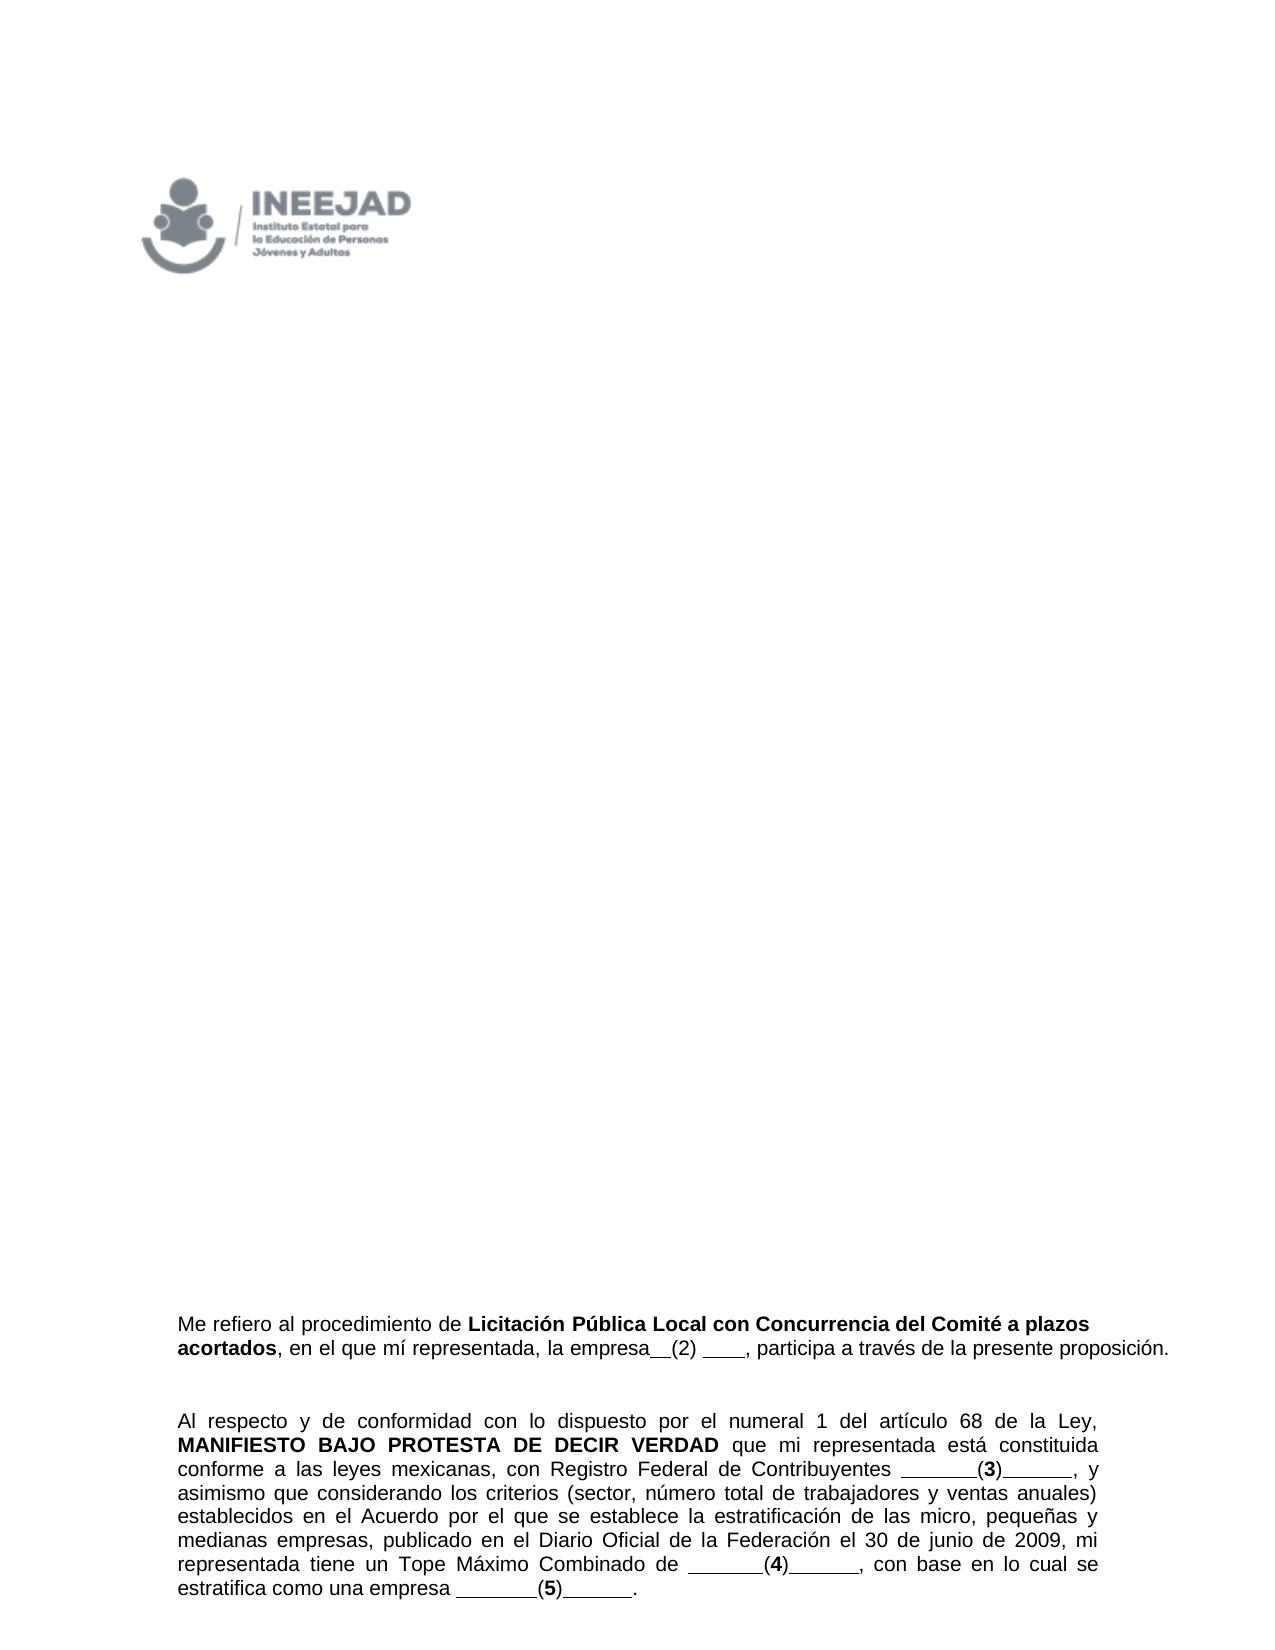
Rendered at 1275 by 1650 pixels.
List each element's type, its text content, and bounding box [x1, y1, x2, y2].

picture [81, 103, 1275, 1312]
text Al respecto y de conformidad con lo dispuesto por el numeral 1 del artículo 68 de la Ley, MANIFIESTO BAJO PROTESTA DE DECIR VERDAD que mi representada está constituida conforme a las leyes mexicanas, con Registro Federal de Contribuyentes (3) , y asimismo que considerando los criterios (sector, número total de trabajadores y ventas anuales) establecidos en el Acuerdo por el que se establece la estratificación de las micro, pequeñas y medianas empresas, publicado en el Diario Oficial de la Federación el 30 de junio de 2009, mi representada tiene un Tope Máximo Combinado de (4) , con base en lo cual se estratifica como una empresa (5) . [177, 1408, 1099, 1600]
text Me refiero al procedimiento de Licitación Pública Local con Concurrencia del Comité a plazos acortados, en el que mí representada, la empresa (2) , participa a través de la presente proposición. [177, 1312, 1189, 1359]
